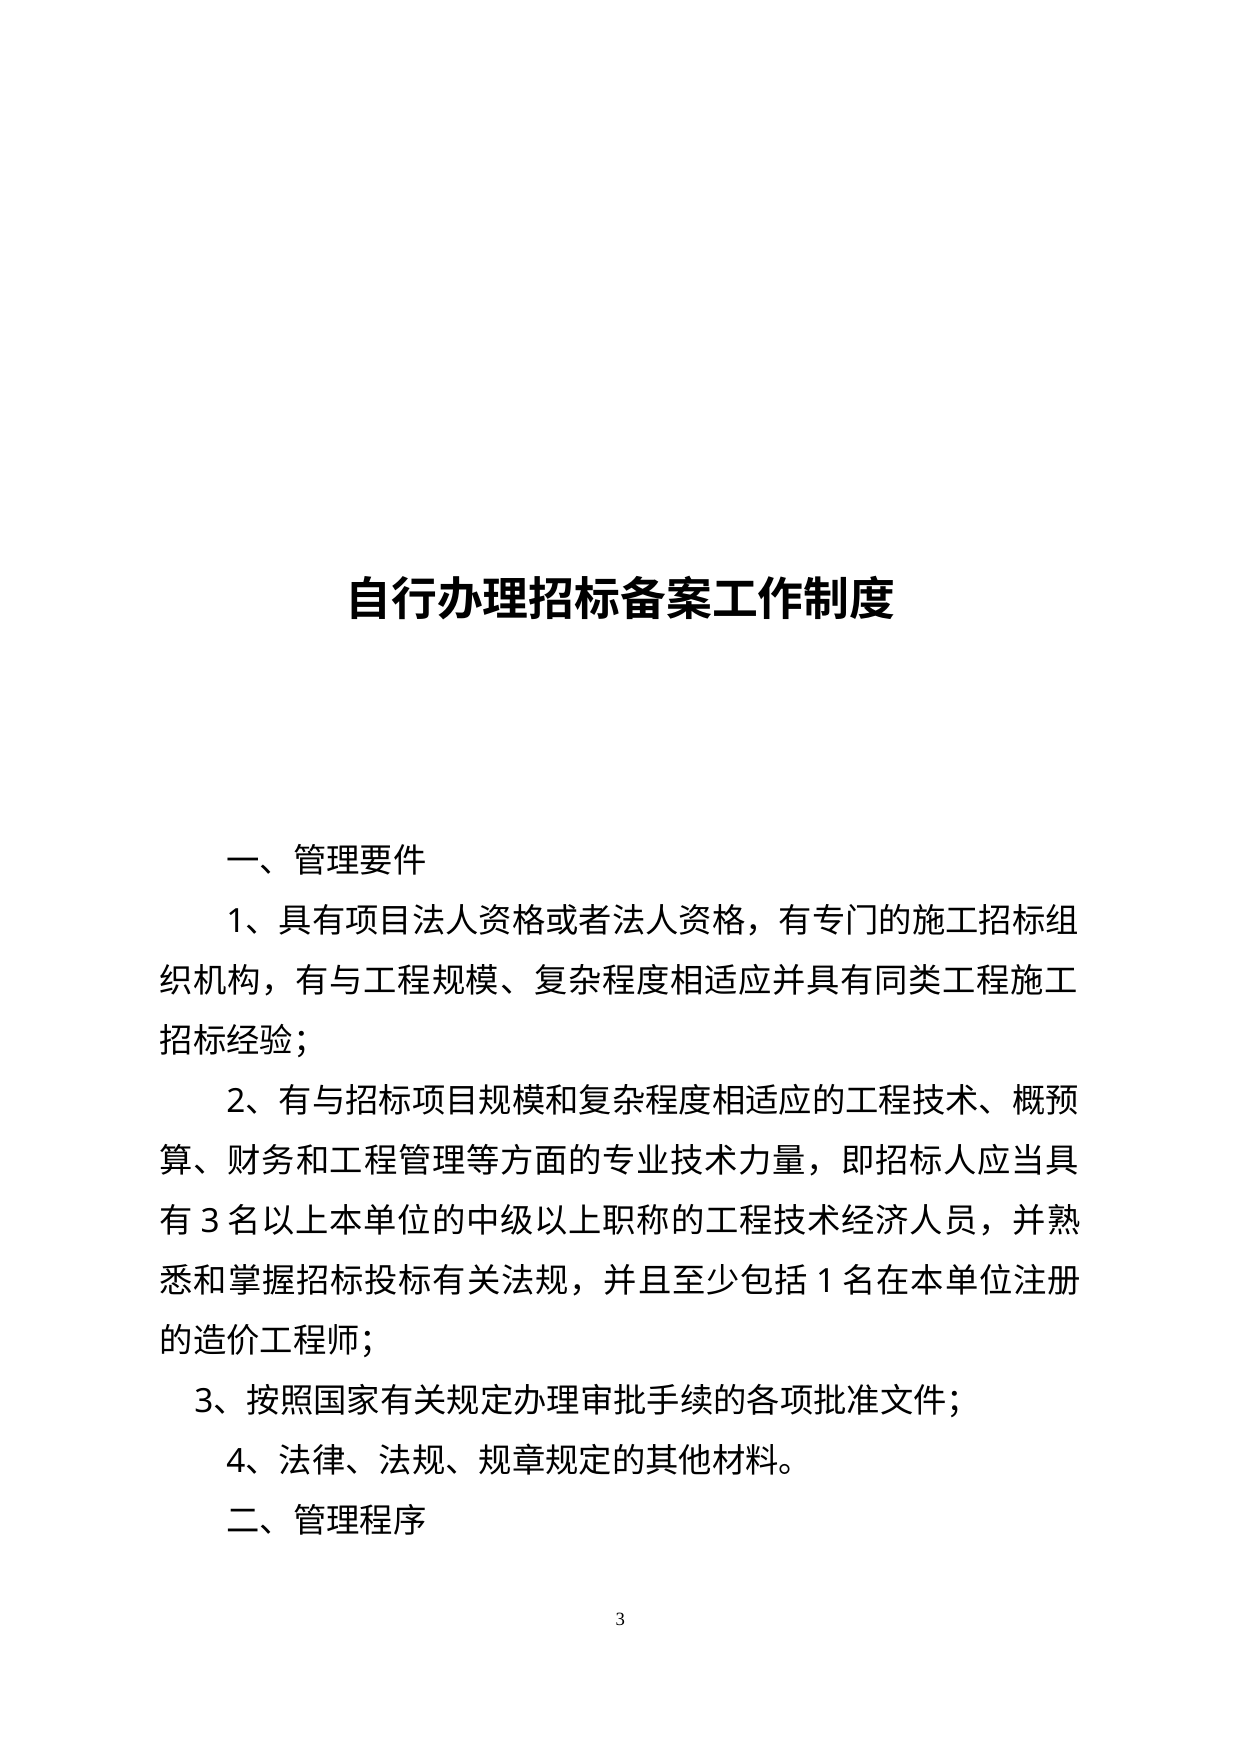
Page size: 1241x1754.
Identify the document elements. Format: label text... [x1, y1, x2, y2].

text 4、法律、法规、规章规定的其他材料。 [159, 1428, 1081, 1488]
text 一、管理要件 [159, 828, 1081, 888]
text 1、具有项目法人资格或者法人资格，有专门的施工招标组织机构，有与工程规模、复杂程度相适应并具有同类工程施工招标经验； [159, 888, 1081, 1068]
text 二、管理程序 [159, 1488, 1081, 1548]
text 2、有与招标项目规模和复杂程度相适应的工程技术、概预算、财务和工程管理等方面的专业技术力量，即招标人应当具有3名以上本单位的中级以上职称的工程技术经济人员，并熟悉和掌握招标投标有关法规，并且至少包括1名在本单位注册的造价工程师； 3、按照国家有关规定办理审批手续的各项批准文件； [159, 1068, 1081, 1428]
subtitle 自行办理招标备案工作制度 [159, 550, 1081, 640]
